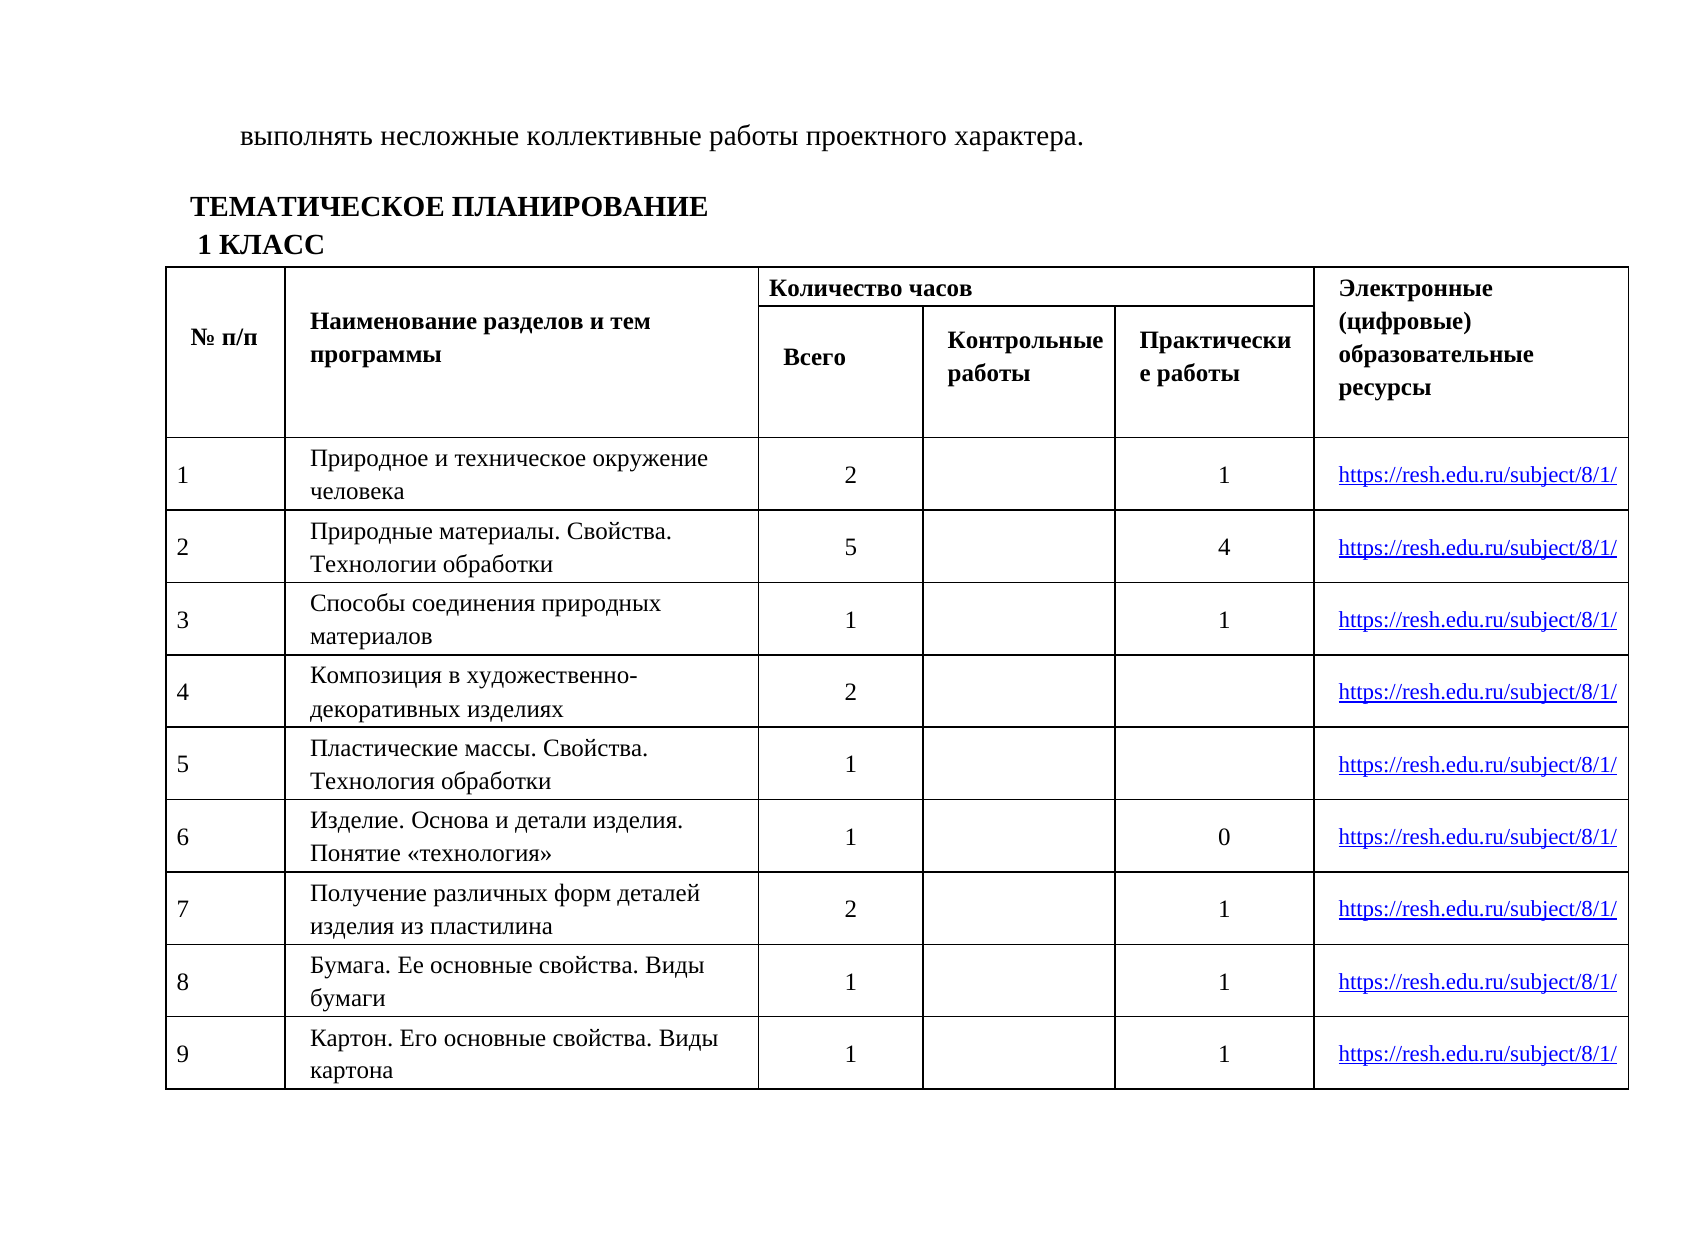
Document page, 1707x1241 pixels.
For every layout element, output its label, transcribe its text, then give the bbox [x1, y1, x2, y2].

table_cell [924, 945, 1114, 1016]
table_cell https://resh.edu.ru/subject/8/1/ [1315, 583, 1628, 654]
table_cell 1 [1116, 873, 1313, 943]
table_cell [924, 1017, 1114, 1088]
table_cell https://resh.edu.ru/subject/8/1/ [1315, 511, 1628, 581]
table_cell Способы соединения природных материалов [286, 583, 758, 654]
table_header Электронные (цифровые) образовательные ресурсы [1315, 268, 1628, 437]
table_cell 2 [759, 873, 922, 943]
table_cell 1 [1116, 945, 1313, 1016]
table_cell 1 [759, 583, 922, 654]
table_cell 1 [759, 1017, 922, 1088]
table_cell 7 [167, 873, 284, 943]
table_cell 1 [759, 728, 922, 799]
table_cell 8 [167, 945, 284, 1016]
table_cell https://resh.edu.ru/subject/8/1/ [1315, 728, 1628, 799]
table_cell Контрольные работы [924, 307, 1114, 437]
table_cell 1 [1116, 438, 1313, 509]
table_cell 1 [167, 438, 284, 509]
table_cell [1116, 656, 1313, 726]
table_cell Практические работы [1116, 307, 1313, 437]
table_cell 6 [167, 800, 284, 871]
table_cell 0 [1116, 800, 1313, 871]
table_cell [1315, 1017, 1628, 1088]
table_cell [924, 438, 1114, 509]
table_cell Пластические массы. Свойства. Технология обработки [286, 728, 758, 799]
table_cell 1 [1116, 583, 1313, 654]
table_header № п/п [167, 268, 284, 437]
table_cell 5 [759, 511, 922, 581]
table_cell 2 [759, 438, 922, 509]
table_cell 4 [167, 656, 284, 726]
text ТЕМАТИЧЕСКОЕ ПЛАНИРОВАНИЕ [190, 189, 1618, 222]
table_cell Картон. Его основные свойства. Виды картона [286, 1017, 758, 1088]
table_cell 3 [167, 583, 284, 654]
table_cell https://resh.edu.ru/subject/8/1/ [1315, 656, 1628, 726]
table_cell https://resh.edu.ru/subject/8/1/ [1315, 438, 1628, 509]
table_header Наименование разделов и тем программы [286, 268, 758, 437]
table_cell Природное и техническое окружение человека [286, 438, 758, 509]
table_cell Бумага. Ее основные свойства. Виды бумаги [286, 945, 758, 1016]
table_cell 5 [167, 728, 284, 799]
table_cell https://resh.edu.ru/subject/8/1/ [1315, 873, 1628, 943]
table_cell https://resh.edu.ru/subject/8/1/ [1315, 945, 1628, 1016]
table_cell Природные материалы. Свойства. Технологии обработки [286, 511, 758, 581]
table_cell [924, 873, 1114, 943]
table_cell 1 [759, 945, 922, 1016]
table_cell [924, 583, 1114, 654]
table_cell 1 [1116, 1017, 1313, 1088]
table_cell Композиция в художественно-декоративных изделиях [286, 656, 758, 726]
table_cell 1 [759, 800, 922, 871]
table_cell 9 [167, 1017, 284, 1088]
table_cell 2 [759, 656, 922, 726]
table_cell Изделие. Основа и детали изделия. Понятие «технология» [286, 800, 758, 871]
table_cell Всего [759, 307, 922, 437]
table_cell [924, 728, 1114, 799]
table_cell [924, 656, 1114, 726]
table_header Количество часов [759, 268, 1313, 305]
table_cell https://resh.edu.ru/subject/8/1/ [1315, 800, 1628, 871]
table_cell [924, 511, 1114, 581]
table_cell Получение различных форм деталей изделия из пластилина [286, 873, 758, 943]
table_cell [924, 800, 1114, 871]
text 1 КЛАСС [190, 227, 1618, 261]
table_cell 4 [1116, 511, 1313, 581]
table_cell 2 [167, 511, 284, 581]
text выполнять несложные коллективные работы проектного характера. [177, 118, 1618, 152]
table_cell [1116, 728, 1313, 799]
